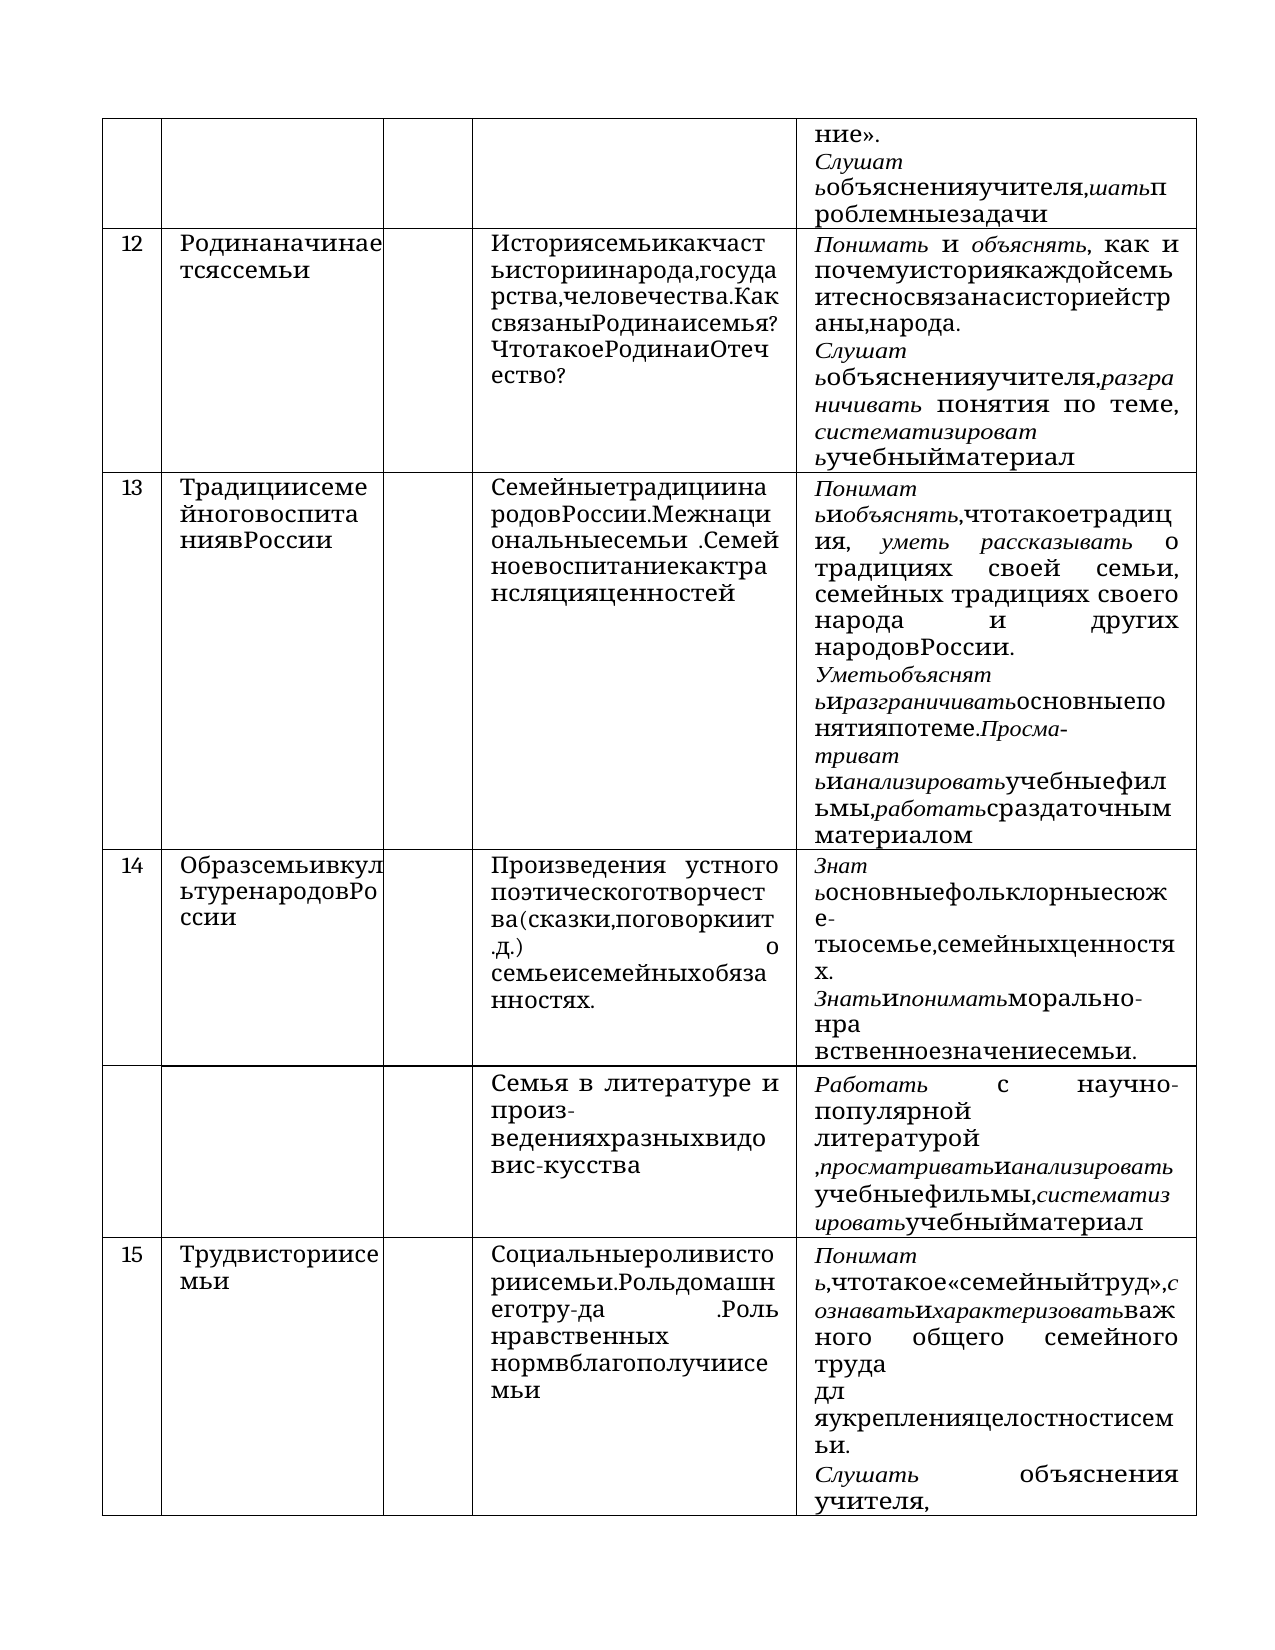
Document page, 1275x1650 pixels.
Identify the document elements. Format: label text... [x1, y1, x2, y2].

table_cell [384, 473, 472, 849]
table_cell [162, 119, 383, 228]
table_cell [384, 1067, 472, 1237]
table_cell СемейныетрадициинародовРоссии.Межнациональныесемьи .Семейноевоспитаниекактрансляцияценностей [473, 473, 796, 849]
table_cell ТрадициисемейноговоспитаниявРоссии [162, 473, 383, 849]
table_cell ОбразсемьивкультуренародовРоссии [162, 850, 383, 1065]
table_cell [103, 119, 161, 228]
table_cell Работать с научно-популярной литературой,просматриватьианализироватьучебныефильмы,систематизироватьучебныйматериал [797, 1067, 1196, 1237]
table_cell [384, 850, 472, 1065]
table_cell Историясемьикакчастьисториинарода,государства,человечества.КаксвязаныРодинаисемья?ЧтотакоеРодинаиОтечество? [473, 229, 796, 472]
table_cell 14 [103, 850, 161, 1065]
table_cell Понимать и объяснять, как и почемуисториякаждойсемьитесносвязанасисториейстраны,народа. Слушатьобъясненияучителя,разграничивать понятия по теме, систематизироватьучебныйматериал [797, 229, 1196, 472]
table_cell 13 [103, 473, 161, 849]
table_cell 15 [103, 1238, 161, 1515]
table_cell [384, 119, 472, 228]
table_cell Знатьосновныефольклорныесюже-тыосемье,семейныхценностях. Знатьипониматьморально-нравственноезначениесемьи. [797, 850, 1196, 1065]
table_cell [384, 1238, 472, 1515]
table_cell Семья в литературе и произ-веденияхразныхвидовис-кусства [473, 1067, 796, 1237]
table_cell Родинаначинаетсяссемьи [162, 229, 383, 472]
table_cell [797, 119, 1196, 228]
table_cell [473, 1238, 796, 1515]
table_cell Трудвисториисемьи [162, 1238, 383, 1515]
table_cell [473, 119, 796, 228]
table_cell Произведения устного поэтическоготворчества(сказки,поговоркиит.д.) о семьеисемейныхобязанностях. [473, 850, 796, 1065]
table_cell [162, 1067, 383, 1237]
table_cell [103, 1066, 161, 1237]
table_cell [384, 229, 472, 472]
table_cell Пониматьиобъяснять,чтотакоетрадиция, уметь рассказывать о традициях своей семьи, семейных традициях своего народа и других народовРоссии. Уметьобъяснятьиразграничиватьосновныепонятияпотеме.Просма-триватьианализироватьучебныефильмы,работатьсраздаточнымматериалом [797, 473, 1196, 849]
table_cell 12 [103, 229, 161, 472]
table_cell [797, 1238, 1196, 1515]
